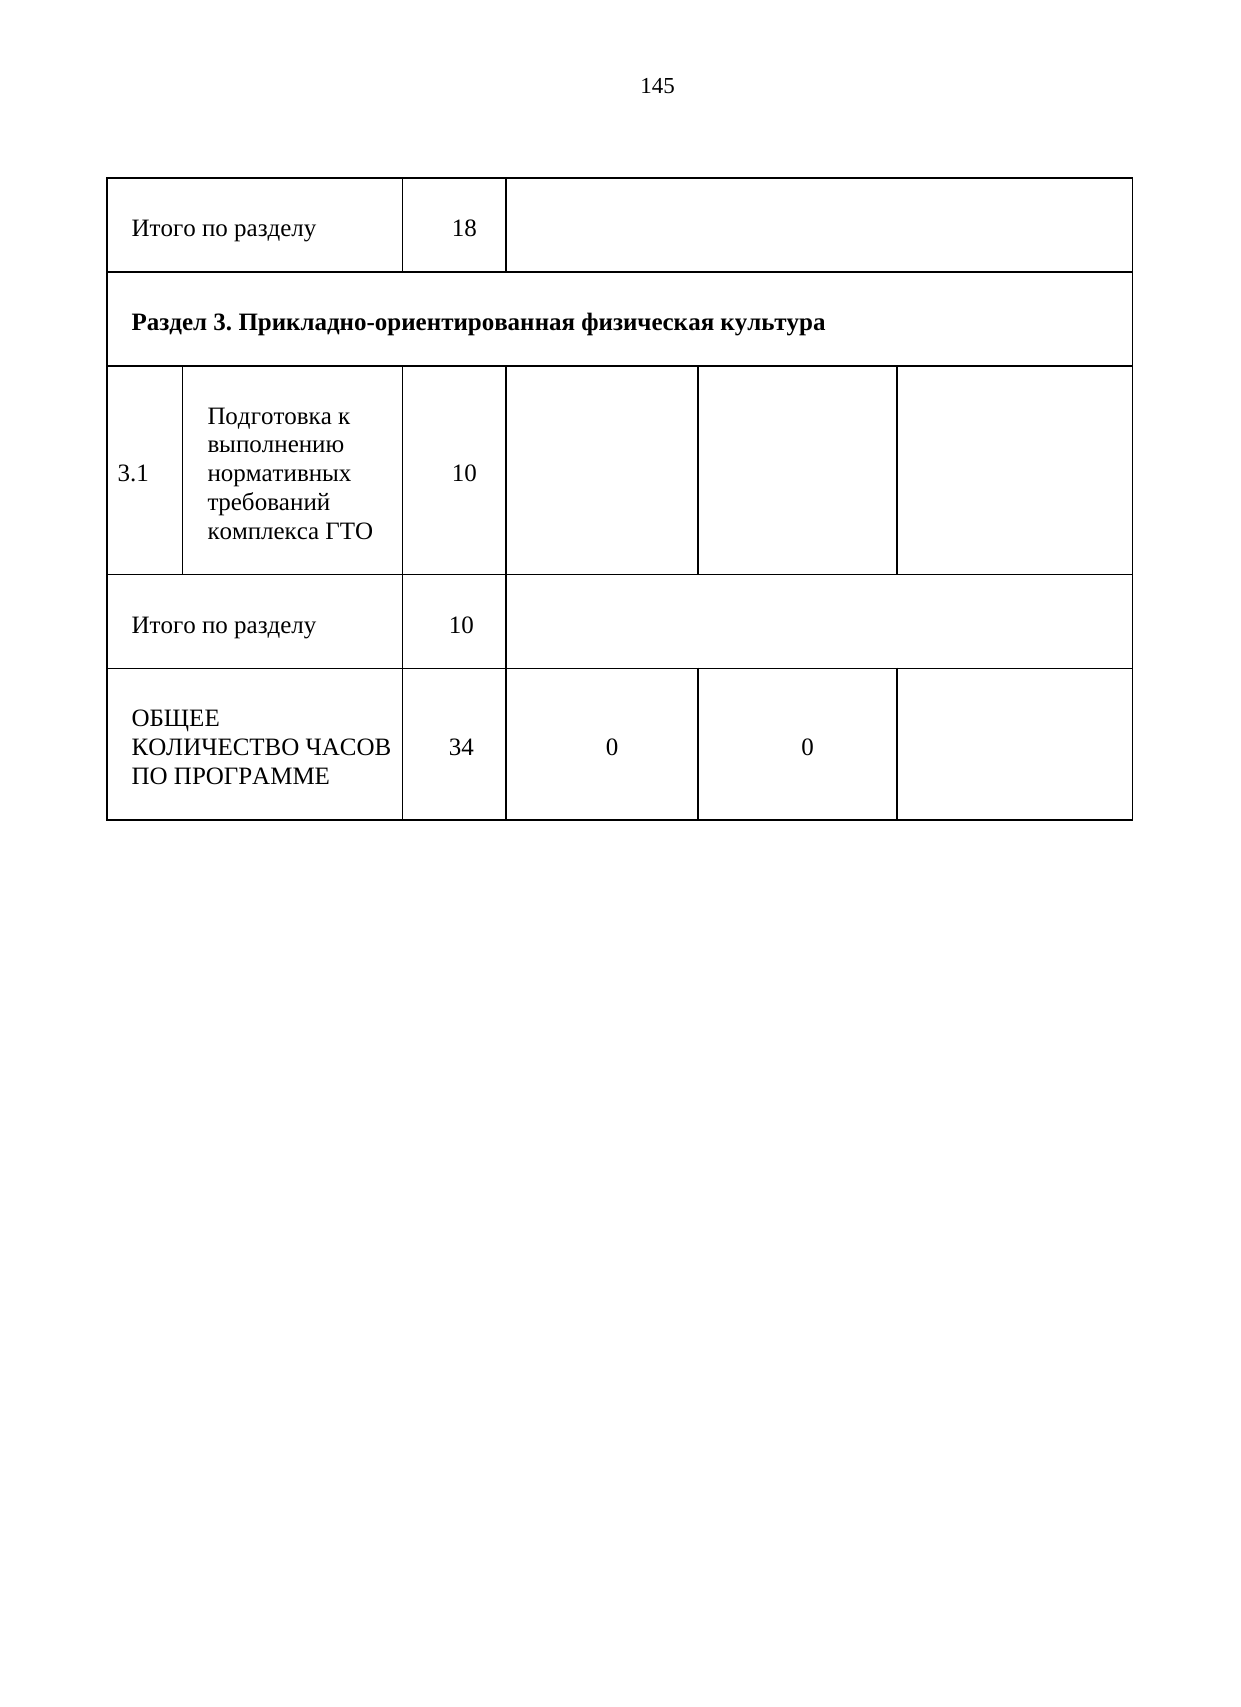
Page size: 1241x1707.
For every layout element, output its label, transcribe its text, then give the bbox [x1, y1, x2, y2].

table_cell Подготовка к выполнению нормативных требований комплекса ГТО [183, 367, 402, 574]
table_cell 10 [403, 575, 505, 668]
table_cell [898, 669, 1132, 819]
table_cell [699, 367, 896, 574]
table_cell [507, 367, 697, 574]
table_cell 34 [403, 669, 505, 819]
table_cell Итого по разделу [108, 575, 402, 668]
table_cell 0 [699, 669, 896, 819]
table_cell 10 [403, 367, 505, 574]
table_cell [507, 575, 1132, 668]
table_cell ОБЩЕЕ КОЛИЧЕСТВО ЧАСОВ ПО ПРОГРАММЕ [108, 669, 402, 819]
table_cell Раздел 3. Прикладно-ориентированная физическая культура [108, 273, 1132, 365]
table_cell Итого по разделу [108, 179, 402, 271]
table_cell 3.1 [108, 367, 182, 574]
table_cell 0 [507, 669, 697, 819]
table_cell [507, 179, 1132, 271]
table_cell [898, 367, 1132, 574]
table_cell 18 [403, 179, 505, 271]
